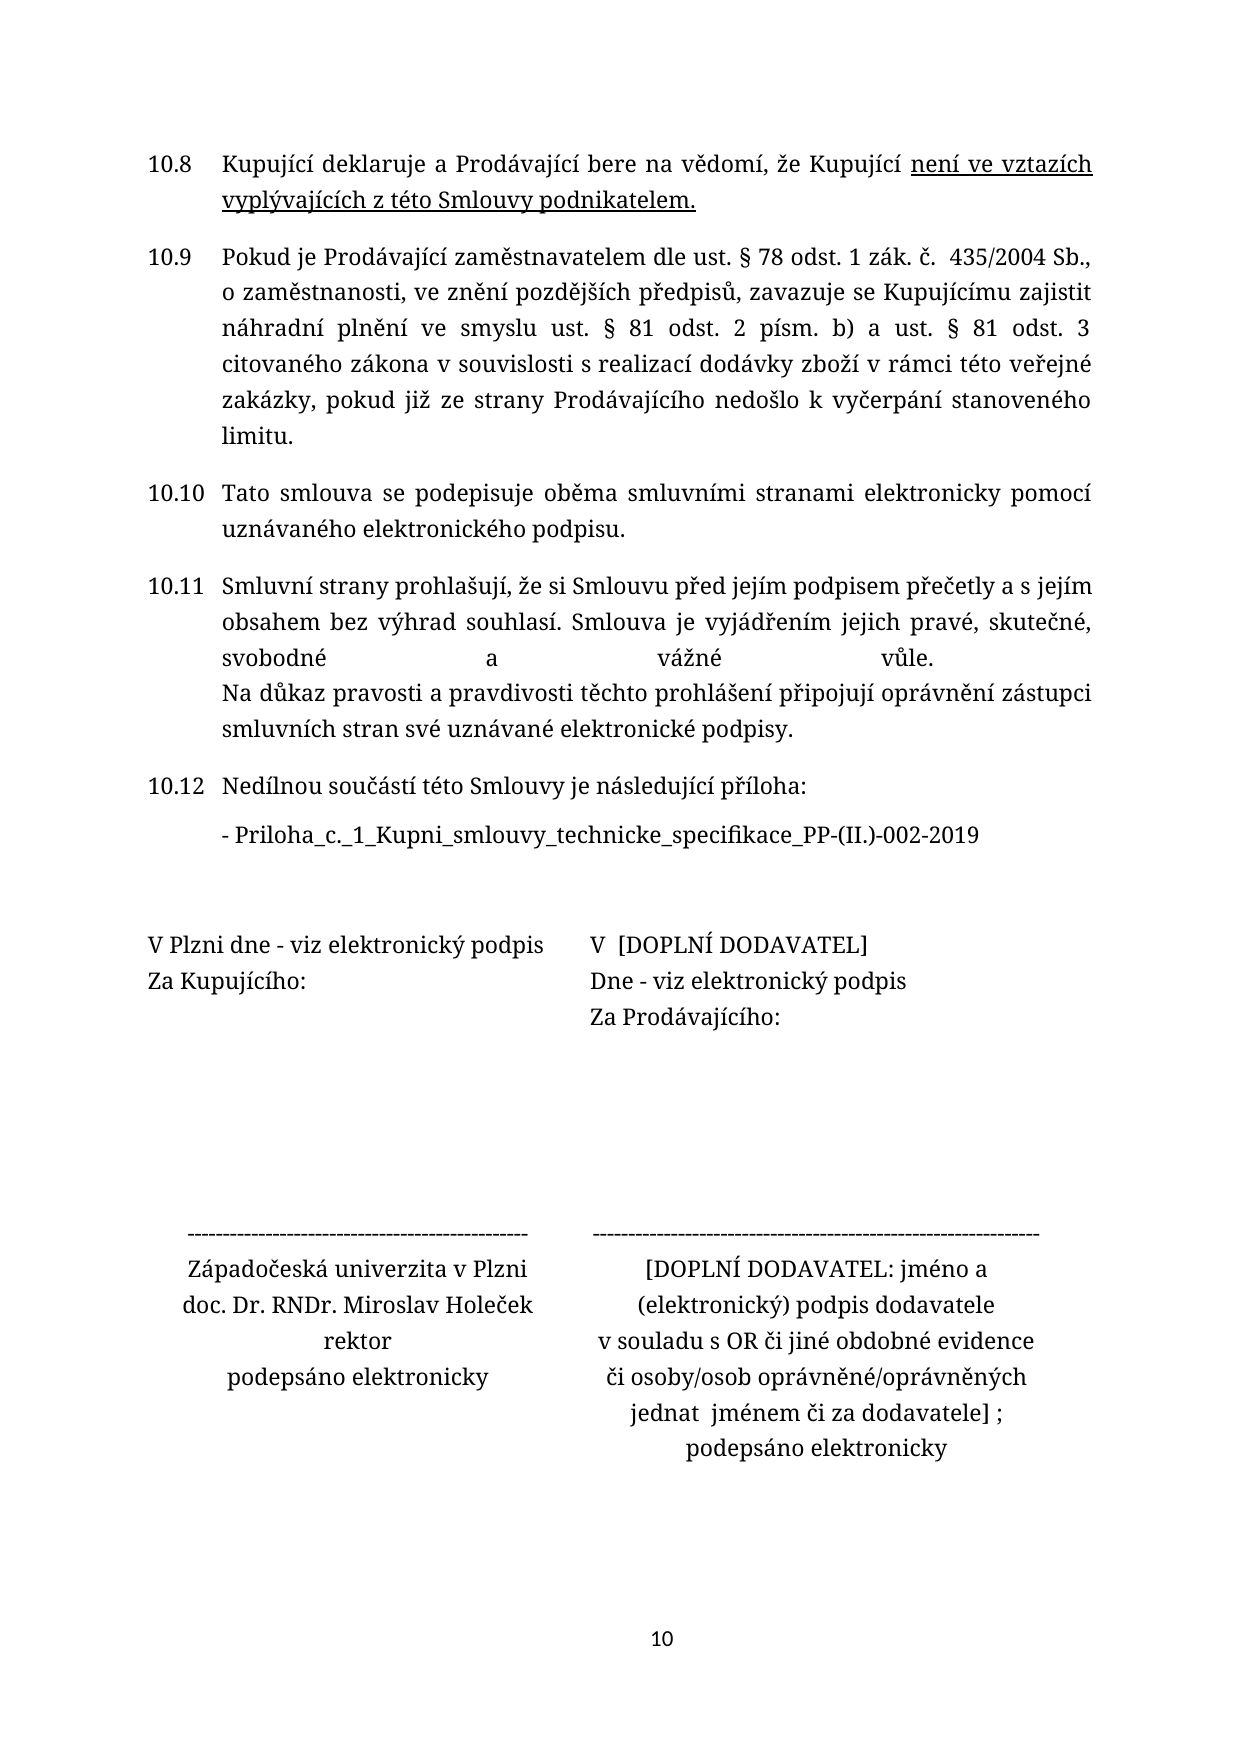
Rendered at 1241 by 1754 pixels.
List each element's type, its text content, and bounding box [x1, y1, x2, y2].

list Tato smlouva se podepisuje oběma smluvními stranami elektronicky pomocí uznávaného elektronického podpisu. [148, 477, 1092, 544]
list Pokud je Prodávající zaměstnavatelem dle ust. § 78 odst. 1 zák. č. 435/2004 Sb., o zaměstnanosti, ve znění pozdějších předpisů, zavazuje se Kupujícímu zajistit náhradní plnění ve smyslu ust. § 81 odst. 2 písm. b) a ust. § 81 odst. 3 citovaného zákona v souvislosti s realizací dodávky zboží v rámci této veřejné zakázky, pokud již ze strany Prodávajícího nedošlo k vyčerpání stanoveného limitu. [148, 240, 1092, 451]
list Nedílnou součástí této Smlouvy je následující příloha: [148, 770, 1092, 801]
text - Priloha_c._1_Kupni_smlouvy_technicke_specifikace_PP-(II.)-002-2019 [222, 818, 1092, 850]
table_header V [DOPLNÍ DODAVATEL] Dne - viz elektronický podpis Za Prodávajícího: --------------------------------------------------------------- [DOPLNÍ DODAVATEL: jméno a (elektronický) podpis dodavatele v souladu s OR či jiné obdobné evidence či osoby/osob oprávněné/oprávněných jednat jménem či za dodavatele] ; podepsáno elektronicky [579, 929, 1054, 1467]
list Kupující deklaruje a Prodávající bere na vědomí, že Kupující není ve vztazích vyplývajících z této Smlouvy podnikatelem. [148, 148, 1092, 215]
list Smluvní strany prohlašují, že si Smlouvu před jejím podpisem přečetly a s jejím obsahem bez výhrad souhlasí. Smlouva je vyjádřením jejich pravé, skutečné, svobodné a vážné vůle. Na důkaz pravosti a pravdivosti těchto prohlášení připojují oprávnění zástupci smluvních stran své uznávané elektronické podpisy. [148, 569, 1092, 744]
table_header V Plzni dne - viz elektronický podpis Za Kupujícího: ------------------------------------------------ Západočeská univerzita v Plzni doc. Dr. RNDr. Miroslav Holeček rektor podepsáno elektronicky [136, 929, 579, 1467]
